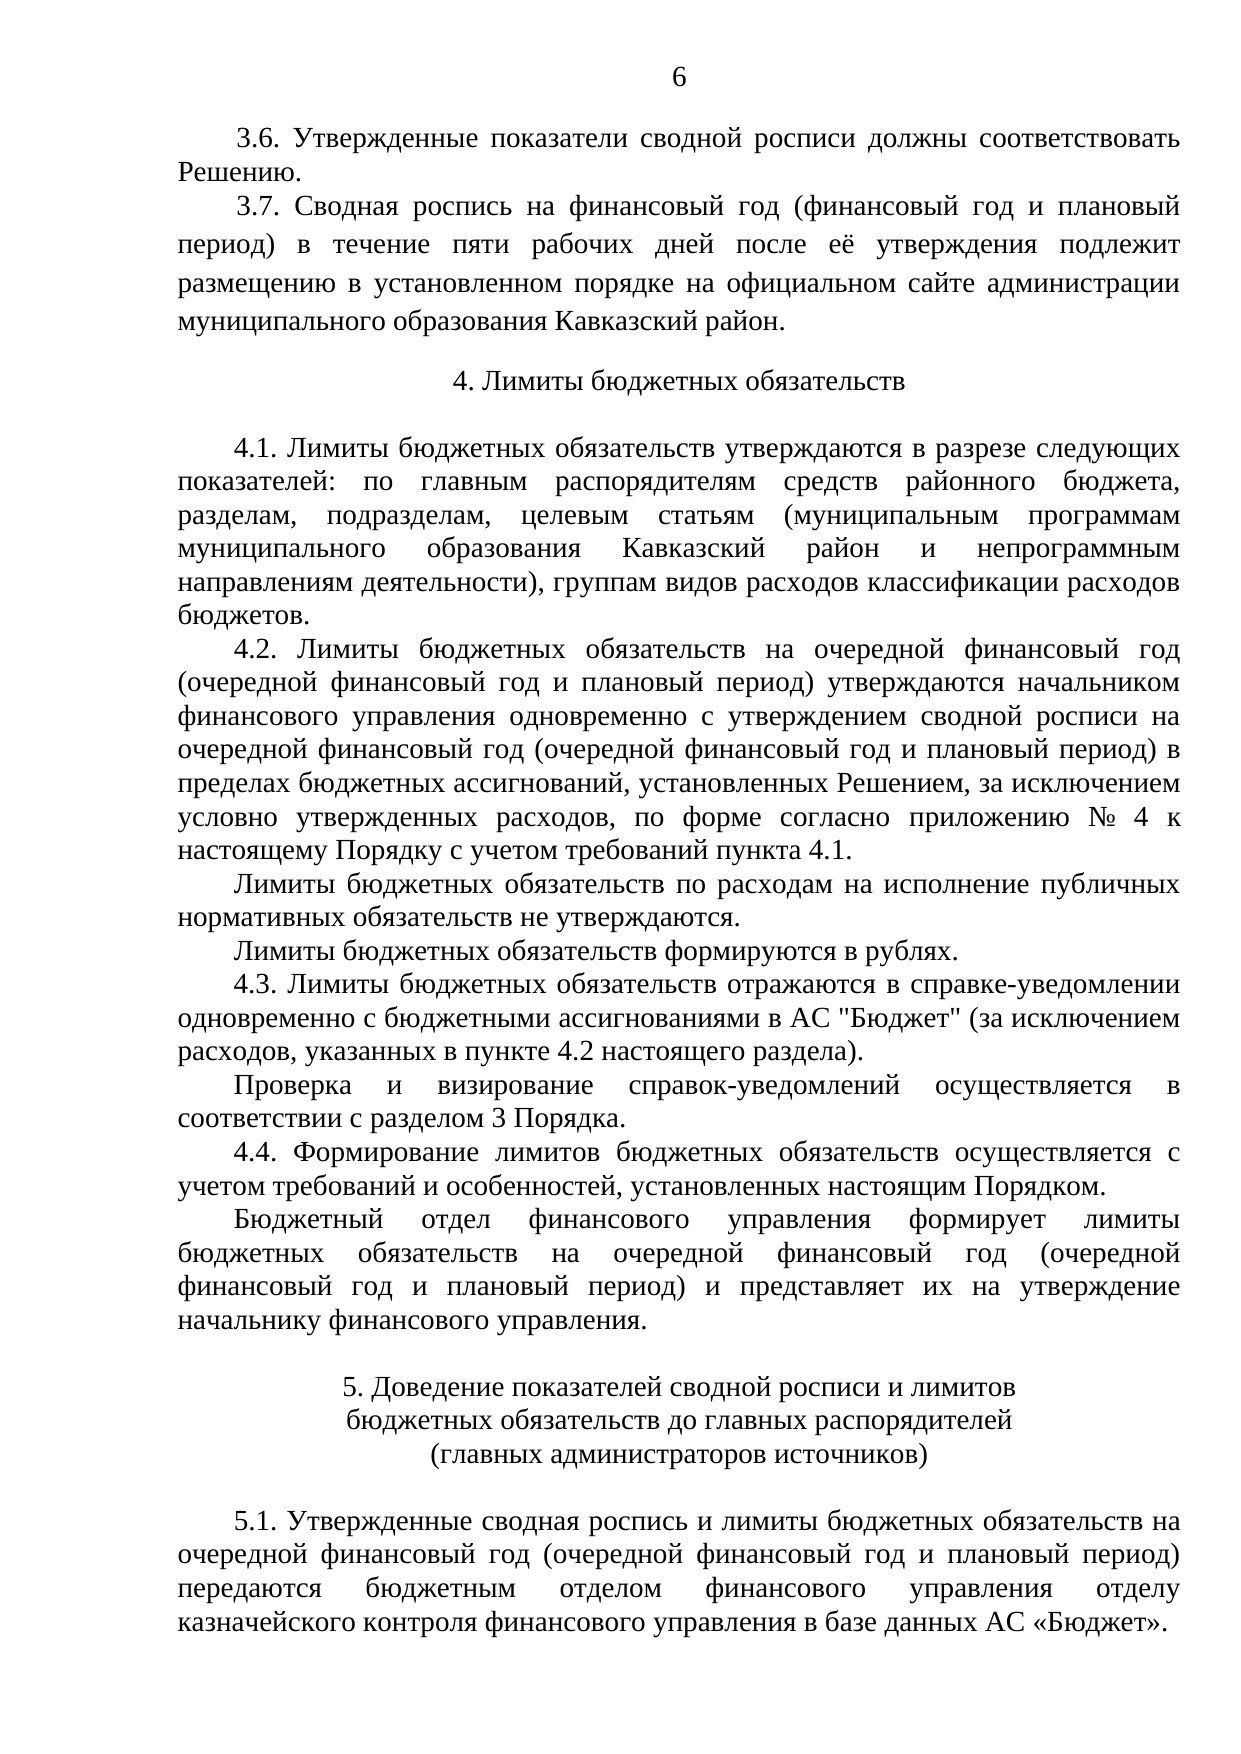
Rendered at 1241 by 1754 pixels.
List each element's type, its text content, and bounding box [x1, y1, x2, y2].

text Лимиты бюджетных обязательств формируются в рублях. [177, 933, 1181, 966]
text 4.4. Формирование лимитов бюджетных обязательств осуществляется с учетом требований и особенностей, установленных настоящим Порядком. [177, 1134, 1181, 1201]
text 3.7. Сводная роспись на финансовый год (финансовый год и плановый период) в течение пяти рабочих дней после её утверждения подлежит размещению в установленном порядке на официальном сайте администрации муниципального образования Кавказский район. [177, 188, 1181, 337]
text Лимиты бюджетных обязательств по расходам на исполнение публичных нормативных обязательств не утверждаются. [177, 866, 1181, 933]
text 4. Лимиты бюджетных обязательств [177, 363, 1181, 396]
text 3.6. Утвержденные показатели сводной росписи должны соответствовать Решению. [177, 121, 1181, 188]
text (главных администраторов источников) [177, 1436, 1181, 1469]
text Проверка и визирование справок-уведомлений осуществляется в соответствии с разделом 3 Порядка. [177, 1067, 1181, 1134]
text 5.1. Утвержденные сводная роспись и лимиты бюджетных обязательств на очередной финансовый год (очередной финансовый год и плановый период) передаются бюджетным отделом финансового управления отделу казначейского контроля финансового управления в базе данных АС «Бюджет». [177, 1503, 1181, 1637]
text Бюджетный отдел финансового управления формирует лимиты бюджетных обязательств на очередной финансовый год (очередной финансовый год и плановый период) и представляет их на утверждение начальнику финансового управления. [177, 1201, 1181, 1335]
text 4.3. Лимиты бюджетных обязательств отражаются в справке-уведомлении одновременно с бюджетными ассигнованиями в АС "Бюджет" (за исключением расходов, указанных в пункте 4.2 настоящего раздела). [177, 966, 1181, 1067]
text 4.2. Лимиты бюджетных обязательств на очередной финансовый год (очередной финансовый год и плановый период) утверждаются начальником финансового управления одновременно с утверждением сводной росписи на очередной финансовый год (очередной финансовый год и плановый период) в пределах бюджетных ассигнований, установленных Решением, за исключением условно утвержденных расходов, по форме согласно приложению № 4 к настоящему Порядку с учетом требований пункта 4.1. [177, 631, 1181, 866]
text 5. Доведение показателей сводной росписи и лимитов [177, 1369, 1181, 1402]
text 4.1. Лимиты бюджетных обязательств утверждаются в разрезе следующих показателей: по главным распорядителям средств районного бюджета, разделам, подразделам, целевым статьям (муниципальным программам муниципального образования Кавказский район и непрограммным направлениям деятельности), группам видов расходов классификации расходов бюджетов. [177, 430, 1181, 631]
text бюджетных обязательств до главных распорядителей [177, 1402, 1181, 1436]
